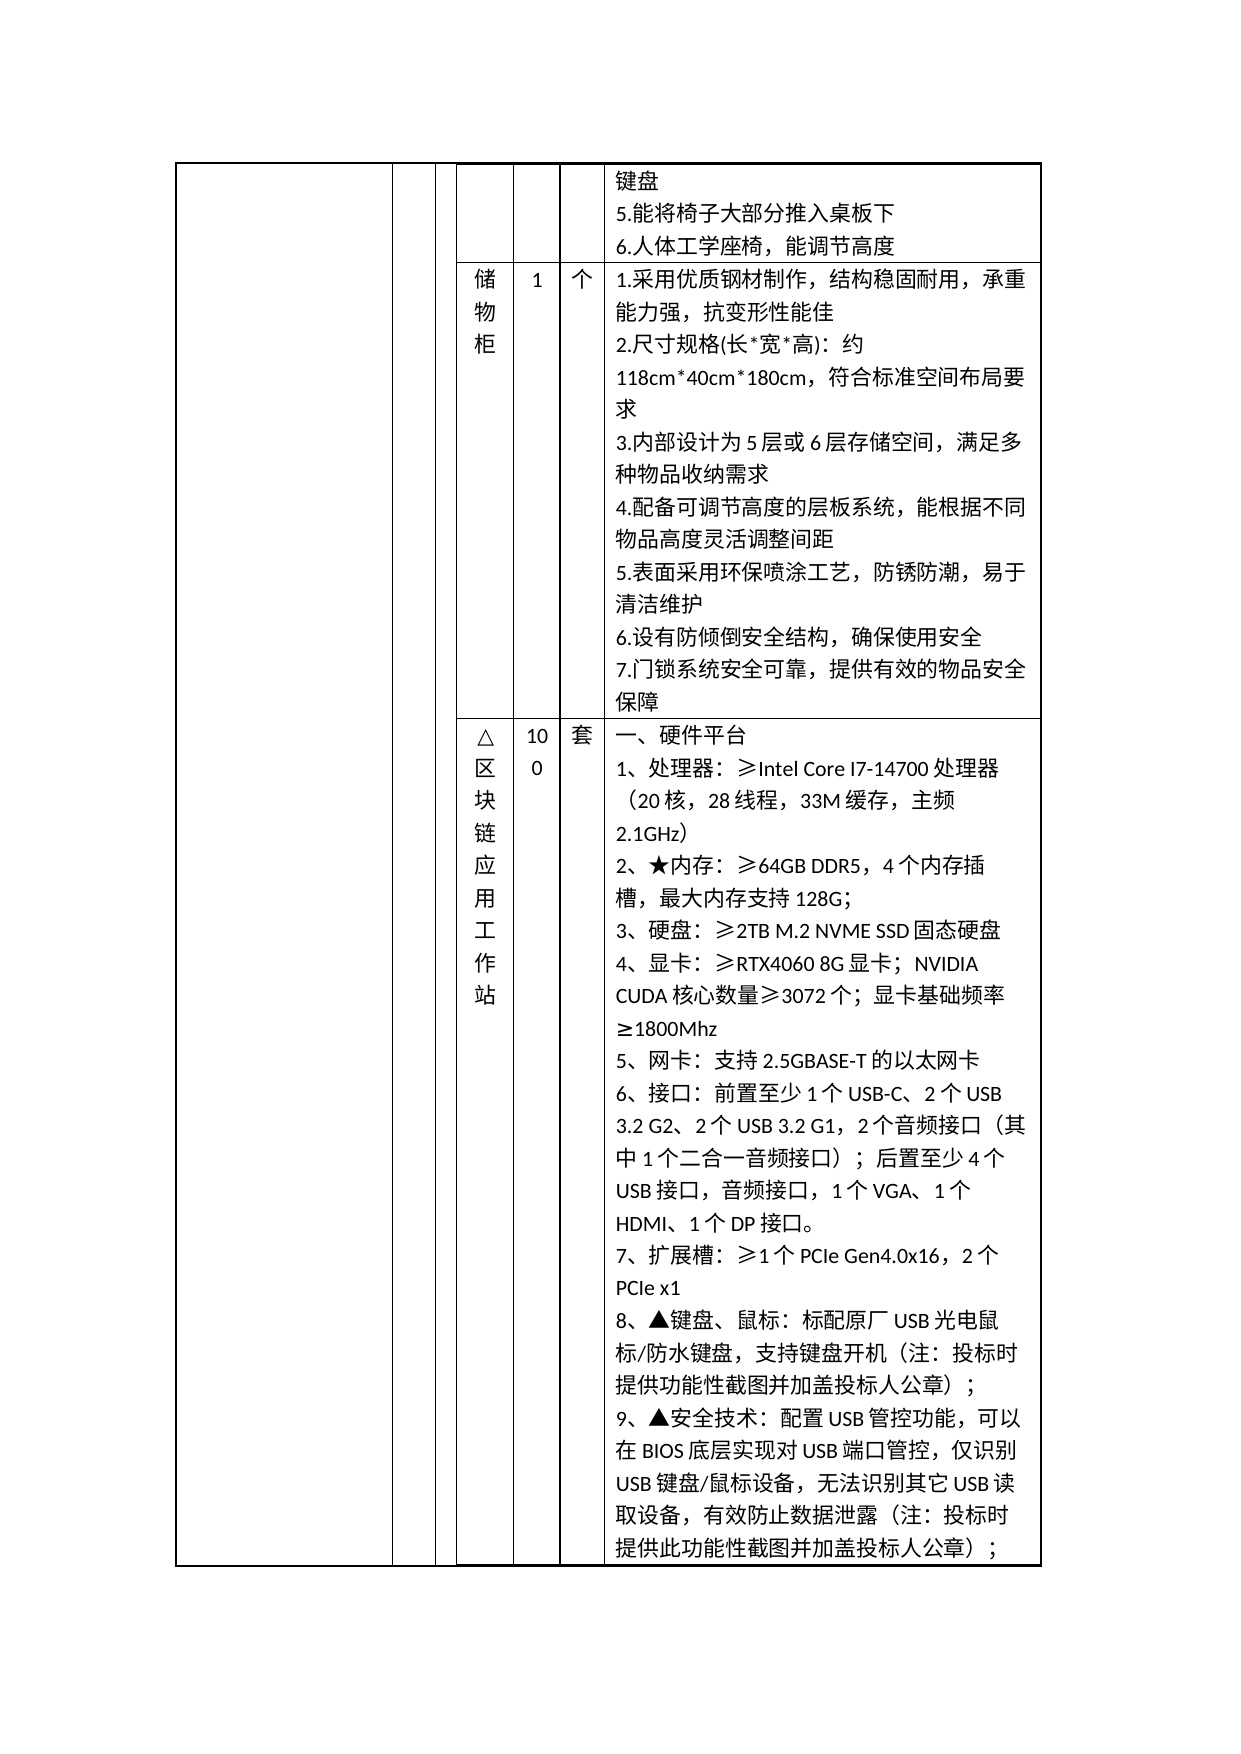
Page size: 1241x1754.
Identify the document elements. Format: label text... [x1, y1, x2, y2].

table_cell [561, 719, 604, 1564]
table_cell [514, 719, 559, 1564]
table_cell [177, 164, 392, 1565]
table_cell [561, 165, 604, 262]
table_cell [457, 719, 513, 1564]
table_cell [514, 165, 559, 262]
table_cell 1 [393, 164, 435, 1565]
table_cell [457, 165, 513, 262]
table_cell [605, 719, 1040, 1564]
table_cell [605, 165, 1040, 262]
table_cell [436, 164, 456, 1565]
